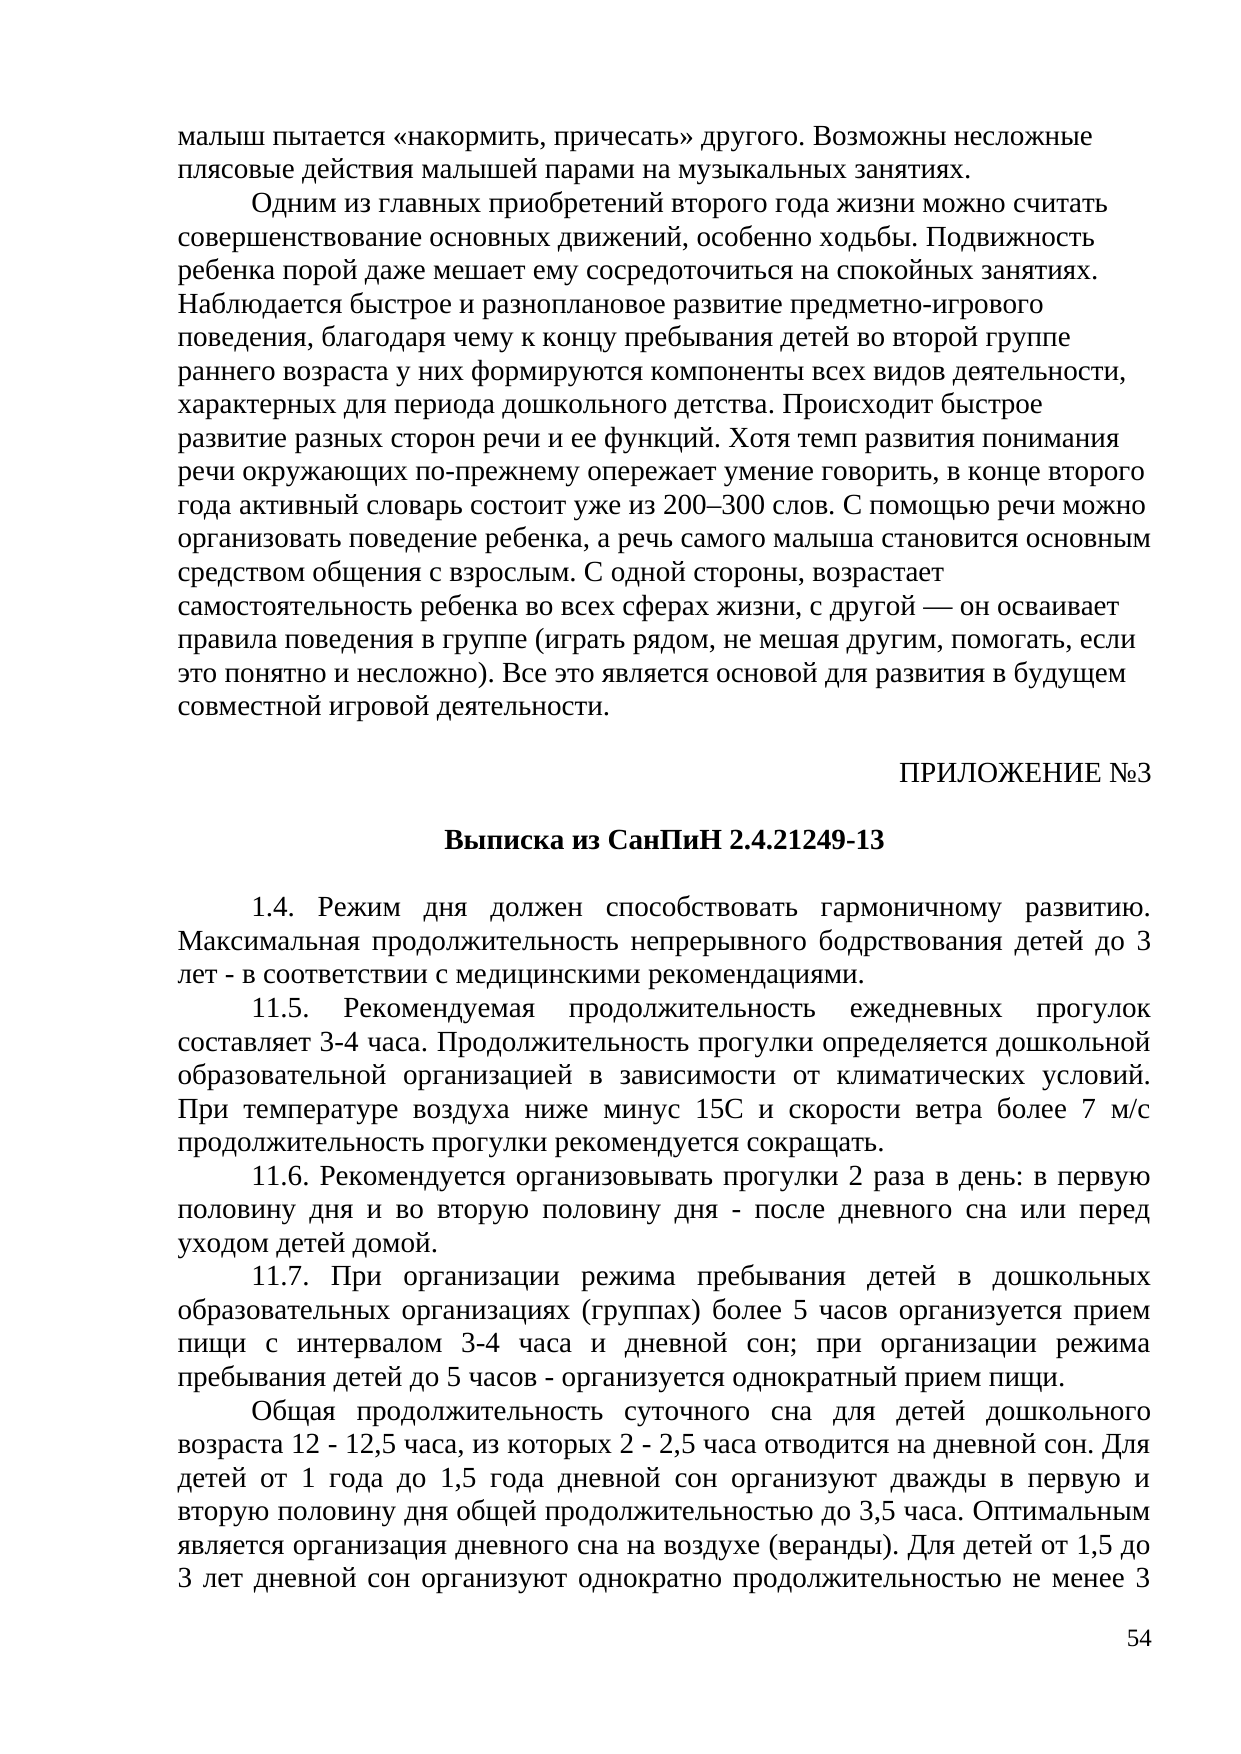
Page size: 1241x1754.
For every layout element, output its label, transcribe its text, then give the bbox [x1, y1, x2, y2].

text 11.7. При организации режима пребывания детей в дошкольных образовательных организациях (группах) более 5 часов организуется прием пищи с интервалом 3-4 часа и дневной сон; при организации режима пребывания детей до 5 часов - организуется однократный прием пищи. [177, 1258, 1152, 1393]
text 1.4. Режим дня должен способствовать гармоничному развитию. Максимальная продолжительность непрерывного бодрствования детей до 3 лет - в соответствии с медицинскими рекомендациями. [177, 889, 1152, 990]
text Выписка из СанПиН 2.4.21249-13 [177, 822, 1152, 856]
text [177, 1393, 1152, 1594]
text 11.5. Рекомендуемая продолжительность ежедневных прогулок составляет 3-4 часа. Продолжительность прогулки определяется дошкольной образовательной организацией в зависимости от климатических условий. При температуре воздуха ниже минус 15С и скорости ветра более 7 м/с продолжительность прогулки рекомендуется сокращать. [177, 990, 1152, 1158]
text Одним из главных приобретений второго года жизни можно считать совершенствование основных движений, особенно ходьбы. Подвижность ребенка порой даже мешает ему сосредоточиться на спокойных занятиях. Наблюдается быстрое и разноплановое развитие предметно-игрового поведения, благодаря чему к концу пребывания детей во второй группе раннего возраста у них формируются компоненты всех видов деятельности, характерных для периода дошкольного детства. Происходит быстрое развитие разных сторон речи и ее функций. Хотя темп развития понимания речи окружающих по-прежнему опережает умение говорить, в конце второго года активный словарь состоит уже из 200–300 слов. С помощью речи можно организовать поведение ребенка, а речь самого малыша становится основным средством общения с взрослым. С одной стороны, возрастает самостоятельность ребенка во всех сферах жизни, с другой — он осваивает правила поведения в группе (играть рядом, не мешая другим, помогать, если это понятно и несложно). Все это является основой для развития в будущем совместной игровой деятельности. [177, 185, 1152, 722]
text 11.6. Рекомендуется организовывать прогулки 2 раза в день: в первую половину дня и во вторую половину дня - после дневного сна или перед уходом детей домой. [177, 1158, 1152, 1258]
text ПРИЛОЖЕНИЕ №3 [177, 755, 1152, 789]
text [177, 118, 1152, 185]
